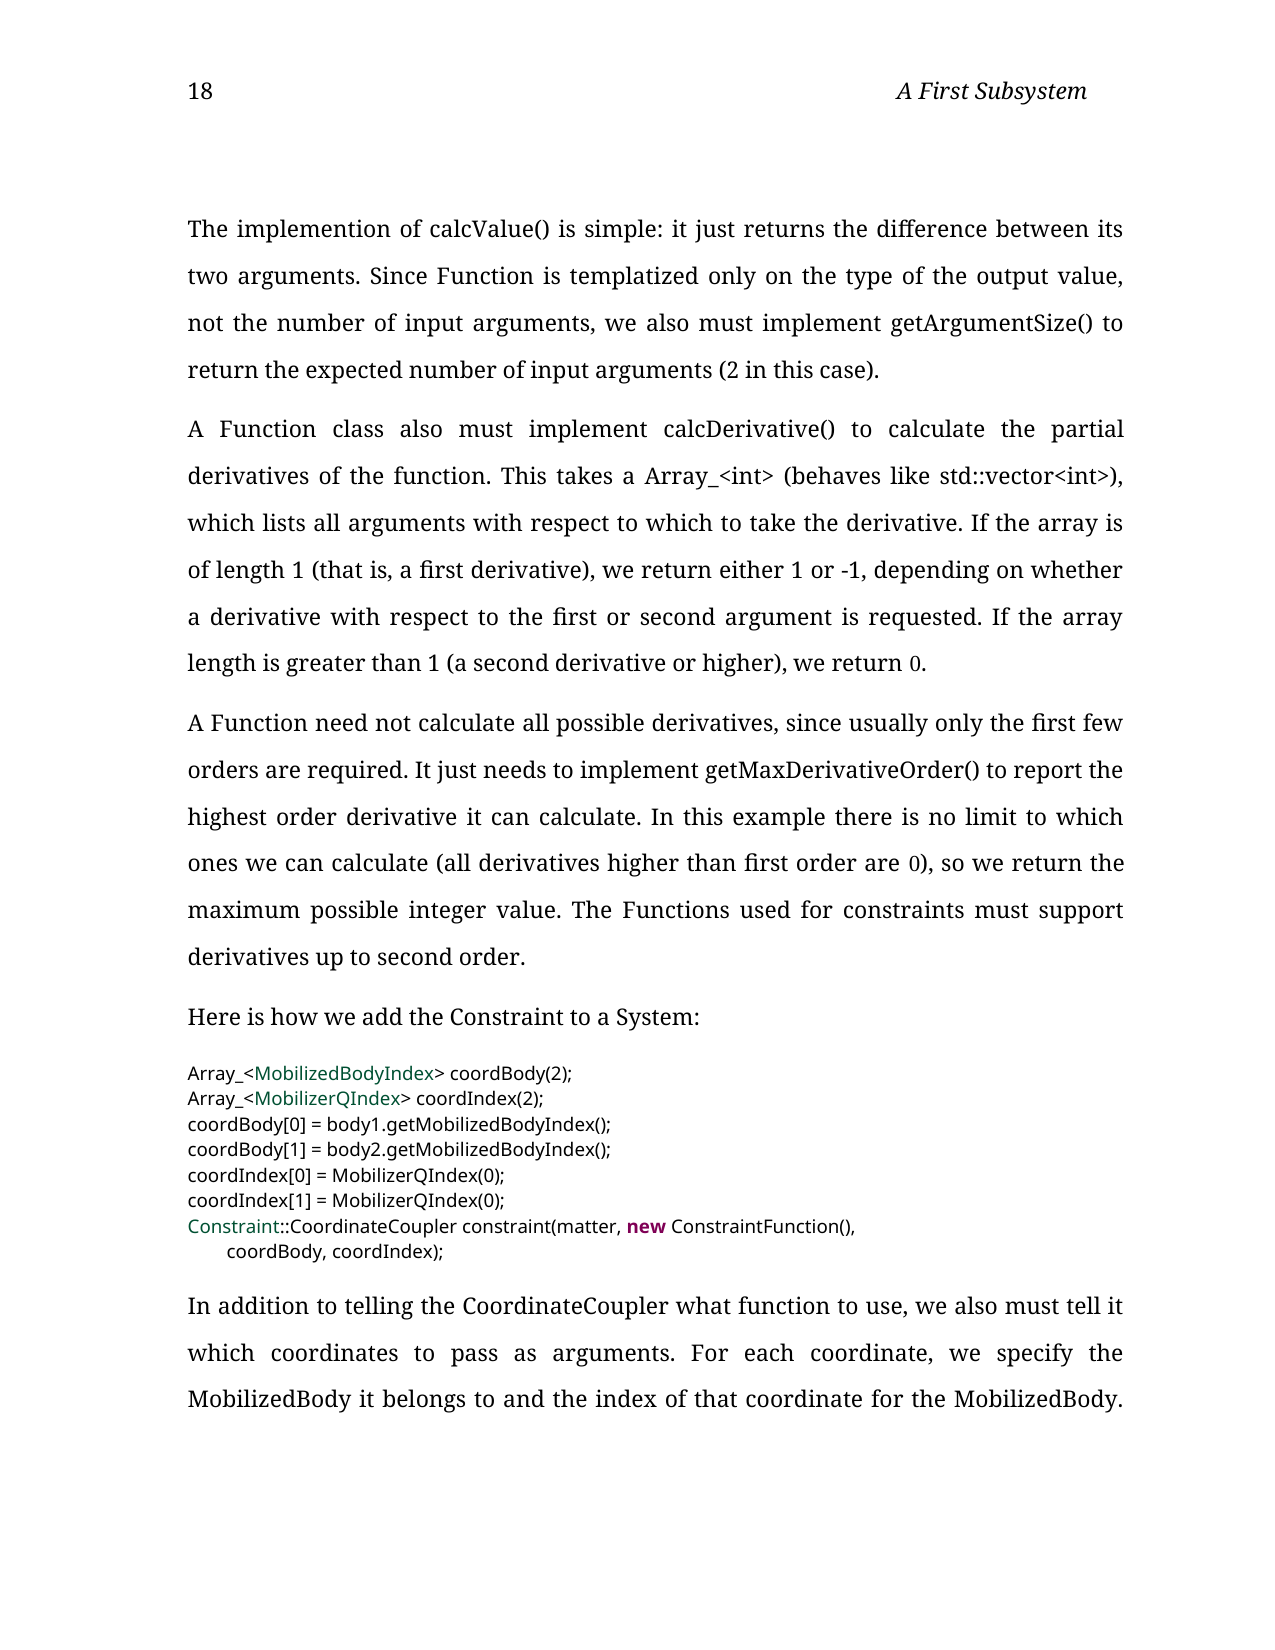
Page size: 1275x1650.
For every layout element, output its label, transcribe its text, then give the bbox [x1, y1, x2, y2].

text coordBody, coordIndex); [187, 1238, 1125, 1264]
text A Function need not calculate all possible derivatives, since usually only the first few orders are required. It just needs to implement getMaxDerivativeOrder() to report the highest order derivative it can calculate. In this example there is no limit to which ones we can calculate (all derivatives higher than first order are 0), so we return the maximum possible integer value. The Functions used for constraints must support derivatives up to second order. [187, 707, 1125, 972]
text Array_<MobilizedBodyIndex> coordBody(2); [187, 1060, 1125, 1085]
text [187, 1289, 1125, 1414]
text coordIndex[0] = MobilizerQIndex(0); [187, 1162, 1125, 1187]
text Here is how we add the Constraint to a System: [187, 1001, 1125, 1032]
text The implemention of calcValue() is simple: it just returns the difference between its two arguments. Since Function is templatized only on the type of the output value, not the number of input arguments, we also must implement getArgumentSize() to return the expected number of input arguments (2 in this case). [187, 213, 1125, 385]
text coordBody[1] = body2.getMobilizedBodyIndex(); [187, 1136, 1125, 1162]
text A Function class also must implement calcDerivative() to calculate the partial derivatives of the function. This takes a Array_<int> (behaves like std::vector<int>), which lists all arguments with respect to which to take the derivative. If the array is of length 1 (that is, a first derivative), we return either 1 or -1, depending on whether a derivative with respect to the first or second argument is requested. If the array length is greater than 1 (a second derivative or higher), we return 0. [187, 413, 1125, 679]
text Array_<MobilizerQIndex> coordIndex(2); [187, 1085, 1125, 1111]
text coordIndex[1] = MobilizerQIndex(0); [187, 1187, 1125, 1213]
text coordBody[0] = body1.getMobilizedBodyIndex(); [187, 1111, 1125, 1136]
text Constraint::CoordinateCoupler constraint(matter, new ConstraintFunction(), [187, 1213, 1125, 1238]
